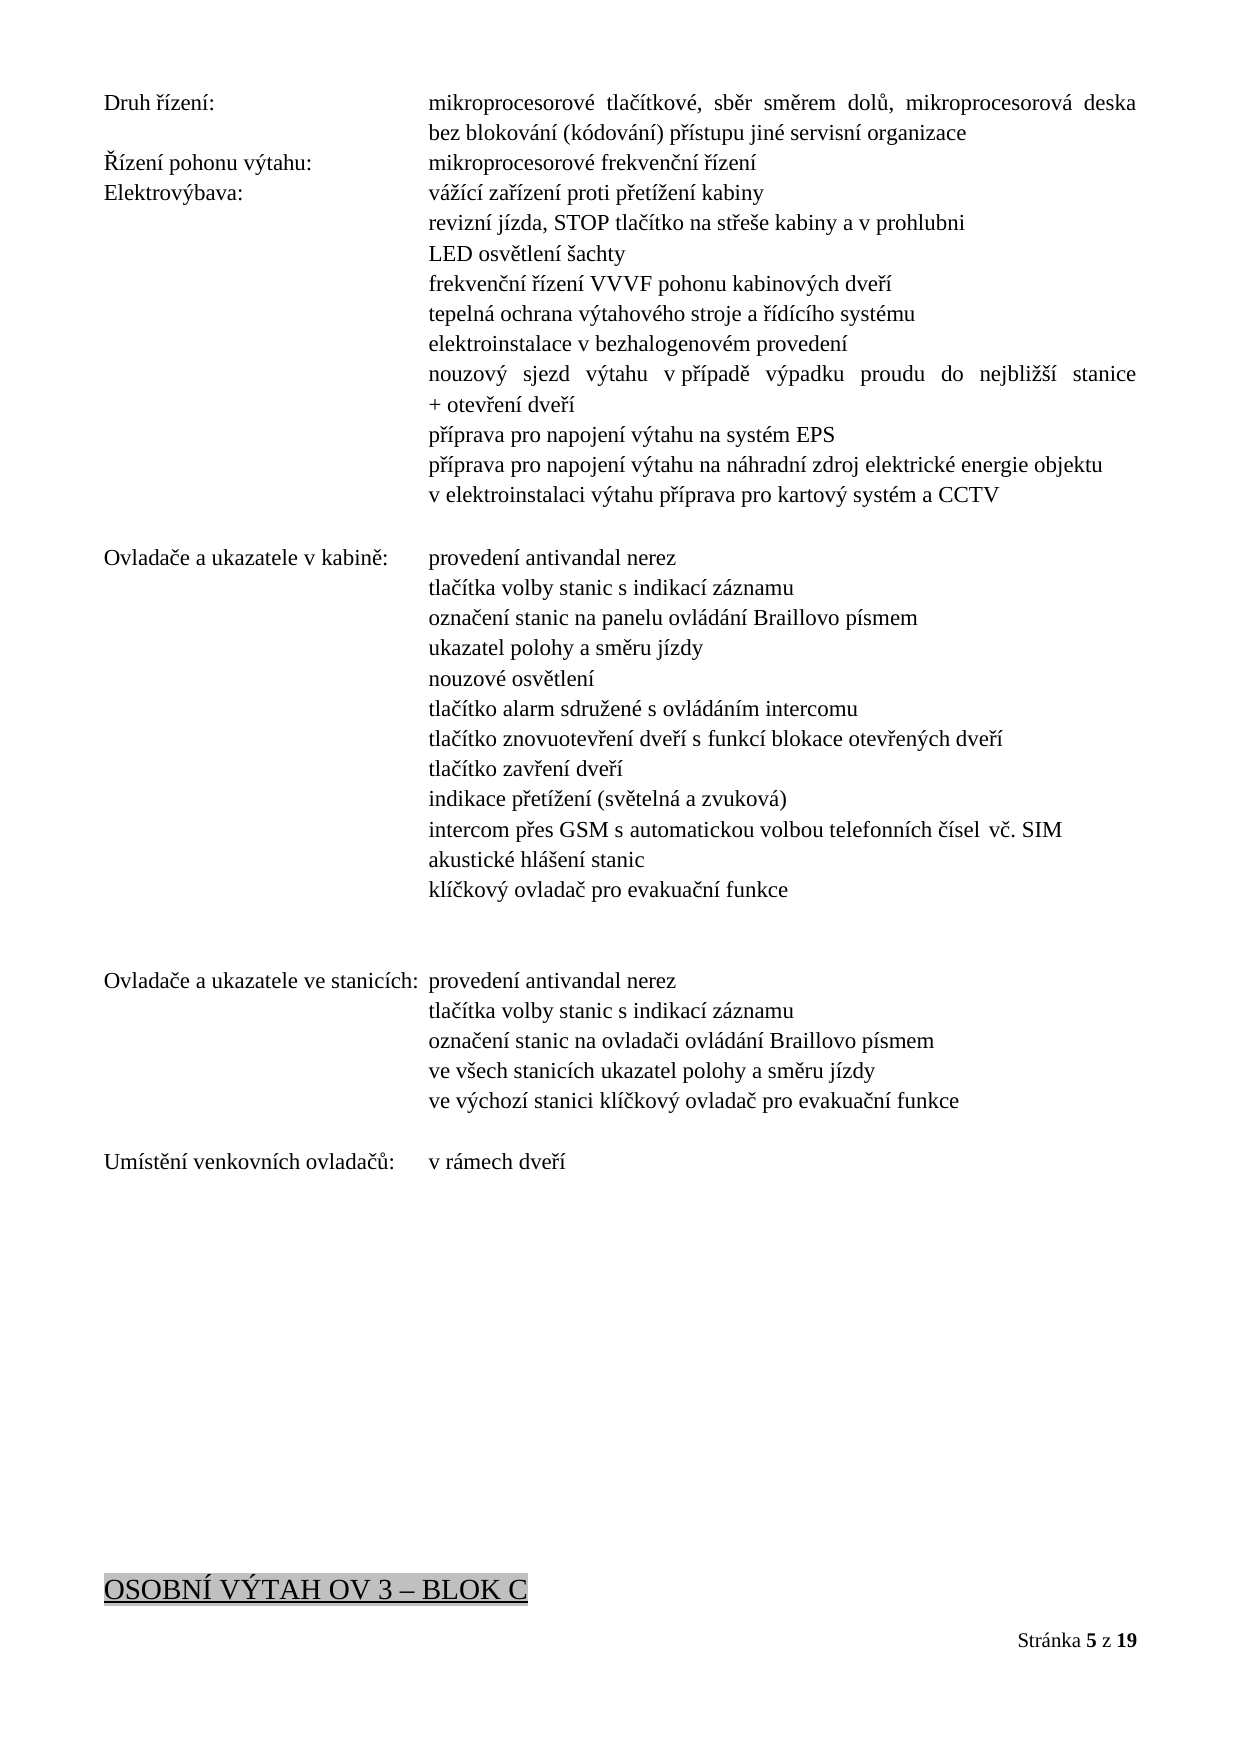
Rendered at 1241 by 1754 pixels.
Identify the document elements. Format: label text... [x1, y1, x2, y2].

text LED osvětlení šachty [103, 240, 1137, 266]
text Řízení pohonu výtahu: mikroprocesorové frekvenční řízení [103, 149, 1137, 175]
text intercom přes GSM s automatickou volbou telefonních čísel vč. SIM akustické hlášení stanic klíčkový ovladač pro evakuační funkce [103, 816, 1137, 933]
text ve všech stanicích ukazatel polohy a směru jízdy [103, 1057, 1137, 1084]
text označení stanic na panelu ovládání Braillovo písmem [103, 604, 1137, 631]
text tlačítko znovuotevření dveří s funkcí blokace otevřených dveří [103, 725, 1137, 751]
text OSOBNÍ VÝTAH OV 3 – BLOK C [103, 1572, 1137, 1606]
text Druh řízení: mikroprocesorové tlačítkové, sběr směrem dolů, mikroprocesorová deska bez blokování (kódování) přístupu jiné servisní organizace [103, 89, 1137, 145]
text elektroinstalace v bezhalogenovém provedení nouzový sjezd výtahu v případě výpadku proudu do nejbližší stanice + otevření dveří příprava pro napojení výtahu na systém EPS [428, 330, 1137, 447]
text příprava pro napojení výtahu na náhradní zdroj elektrické energie objektu [428, 451, 1137, 477]
text Elektrovýbava: vážící zařízení proti přetížení kabiny [103, 179, 1137, 206]
text tlačítka volby stanic s indikací záznamu [103, 574, 1137, 600]
text frekvenční řízení VVVF pohonu kabinových dveří [103, 270, 1137, 296]
text nouzové osvětlení [103, 664, 1137, 691]
text indikace přetížení (světelná a zvuková) [103, 785, 1137, 812]
text tlačítko alarm sdružené s ovládáním intercomu [103, 695, 1137, 721]
text Ovladače a ukazatele ve stanicích: provedení antivandal nerez [103, 967, 1137, 993]
text označení stanic na ovladači ovládání Braillovo písmem [103, 1027, 1137, 1053]
text v elektroinstalaci výtahu příprava pro kartový systém a CCTV [428, 481, 1137, 508]
text ve výchozí stanici klíčkový ovladač pro evakuační funkce [428, 1087, 1137, 1114]
text tepelná ochrana výtahového stroje a řídícího systému [428, 300, 1137, 326]
text tlačítko zavření dveří [103, 755, 1137, 782]
text tlačítka volby stanic s indikací záznamu [103, 997, 1137, 1023]
text Umístění venkovních ovladačů: v rámech dveří [103, 1148, 1137, 1174]
text ukazatel polohy a směru jízdy [103, 634, 1137, 661]
text revizní jízda, STOP tlačítko na střeše kabiny a v prohlubni [103, 209, 1137, 236]
text Ovladače a ukazatele v kabině: provedení antivandal nerez [103, 544, 1137, 570]
